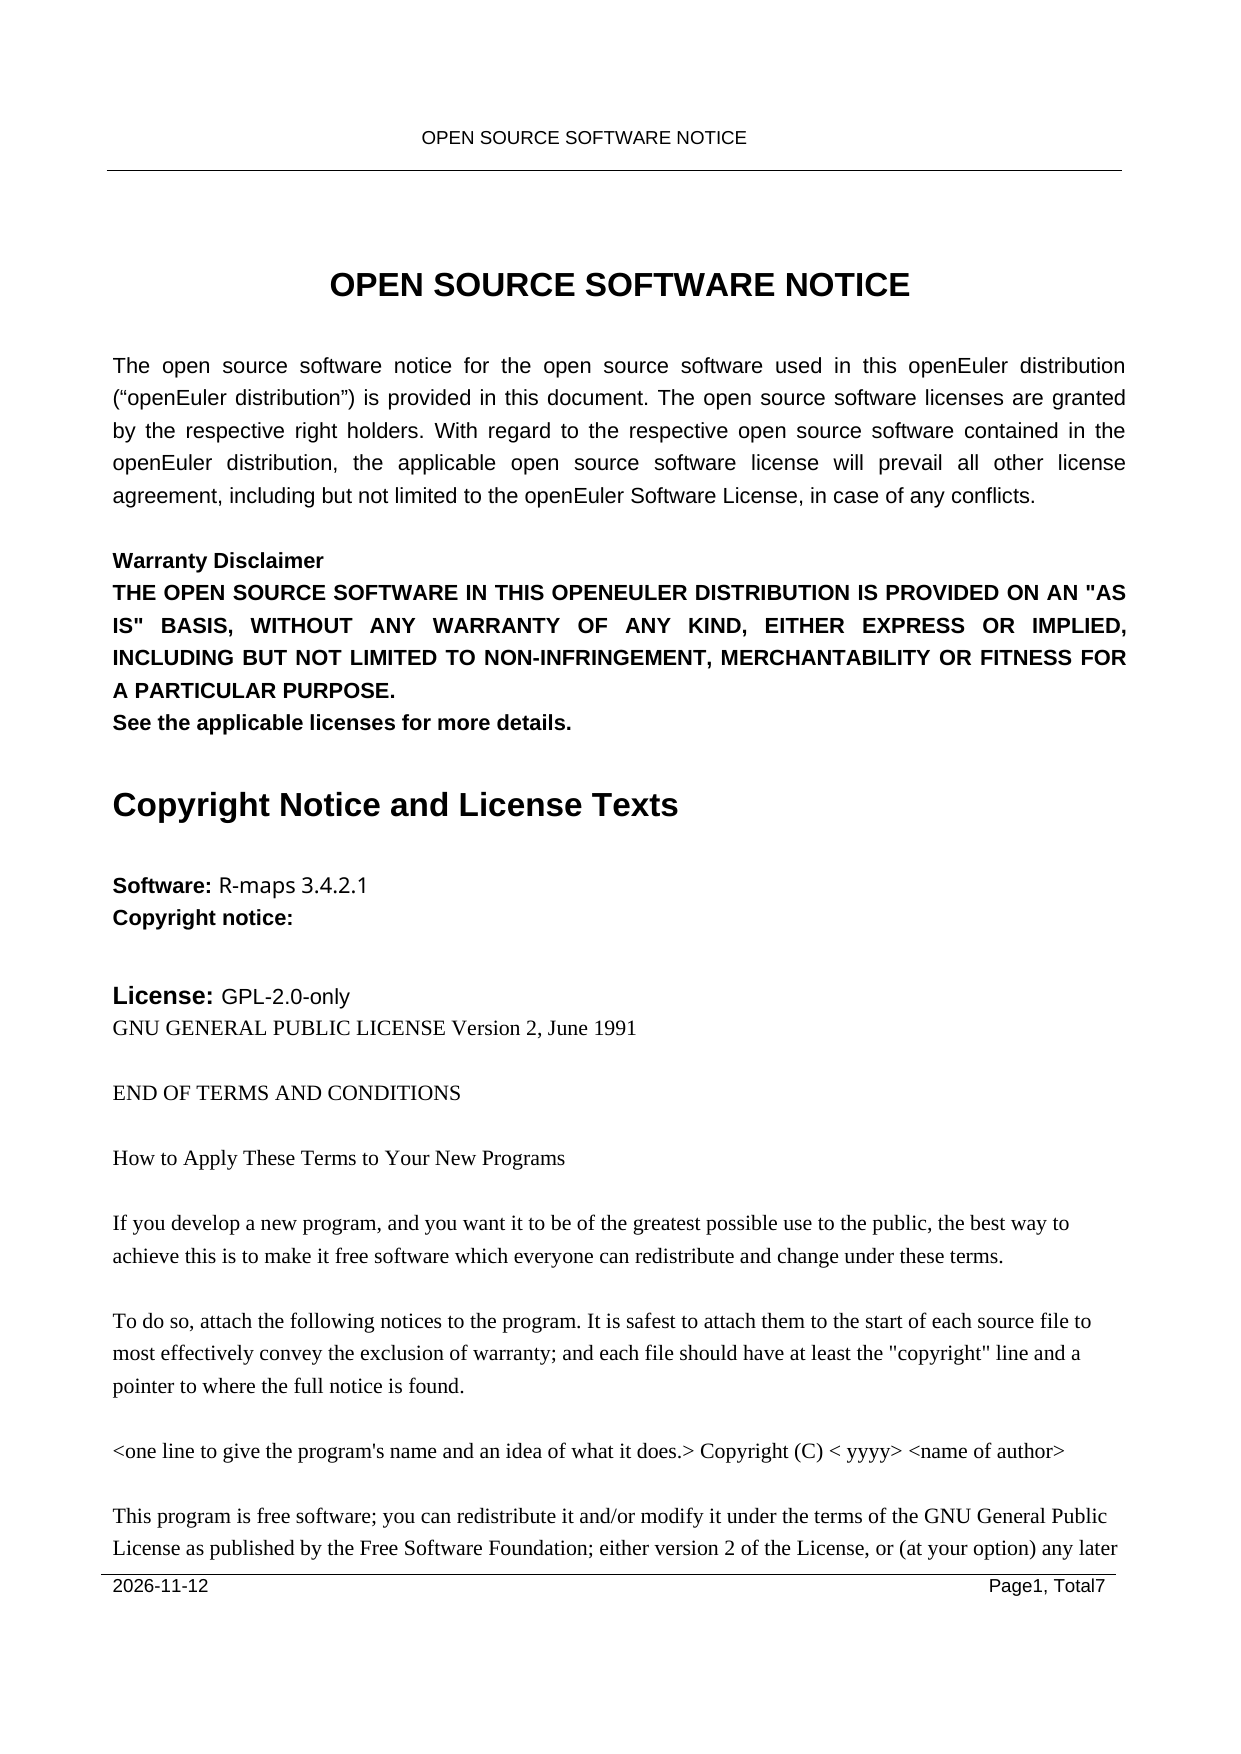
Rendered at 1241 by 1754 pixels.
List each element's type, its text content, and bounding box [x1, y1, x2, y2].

text The open source software notice for the open source software used in this openEuler distribution (“openEuler distribution”) is provided in this document. The open source software licenses are granted by the respective right holders. With regard to the respective open source software contained in the openEuler distribution, the applicable open source software license will prevail all other license agreement, including but not limited to the openEuler Software License, in case of any conflicts. [112, 349, 1128, 511]
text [112, 1012, 1128, 1564]
title Software: R-maps 3.4.2.1 [112, 869, 1128, 901]
text Copyright Notice and License Texts [112, 771, 1128, 836]
text OPEN SOURCE SOFTWARE NOTICE [112, 251, 1128, 316]
text Warranty Disclaimer [112, 544, 1128, 576]
text Copyright notice: [112, 901, 1128, 934]
text License: GPL-2.0-only [112, 979, 1128, 1012]
text THE OPEN SOURCE SOFTWARE IN THIS OPENEULER DISTRIBUTION IS PROVIDED ON AN "AS IS" BASIS, WITHOUT ANY WARRANTY OF ANY KIND, EITHER EXPRESS OR IMPLIED, INCLUDING BUT NOT LIMITED TO NON-INFRINGEMENT, MERCHANTABILITY OR FITNESS FOR A PARTICULAR PURPOSE. See the applicable licenses for more details. [112, 576, 1128, 739]
